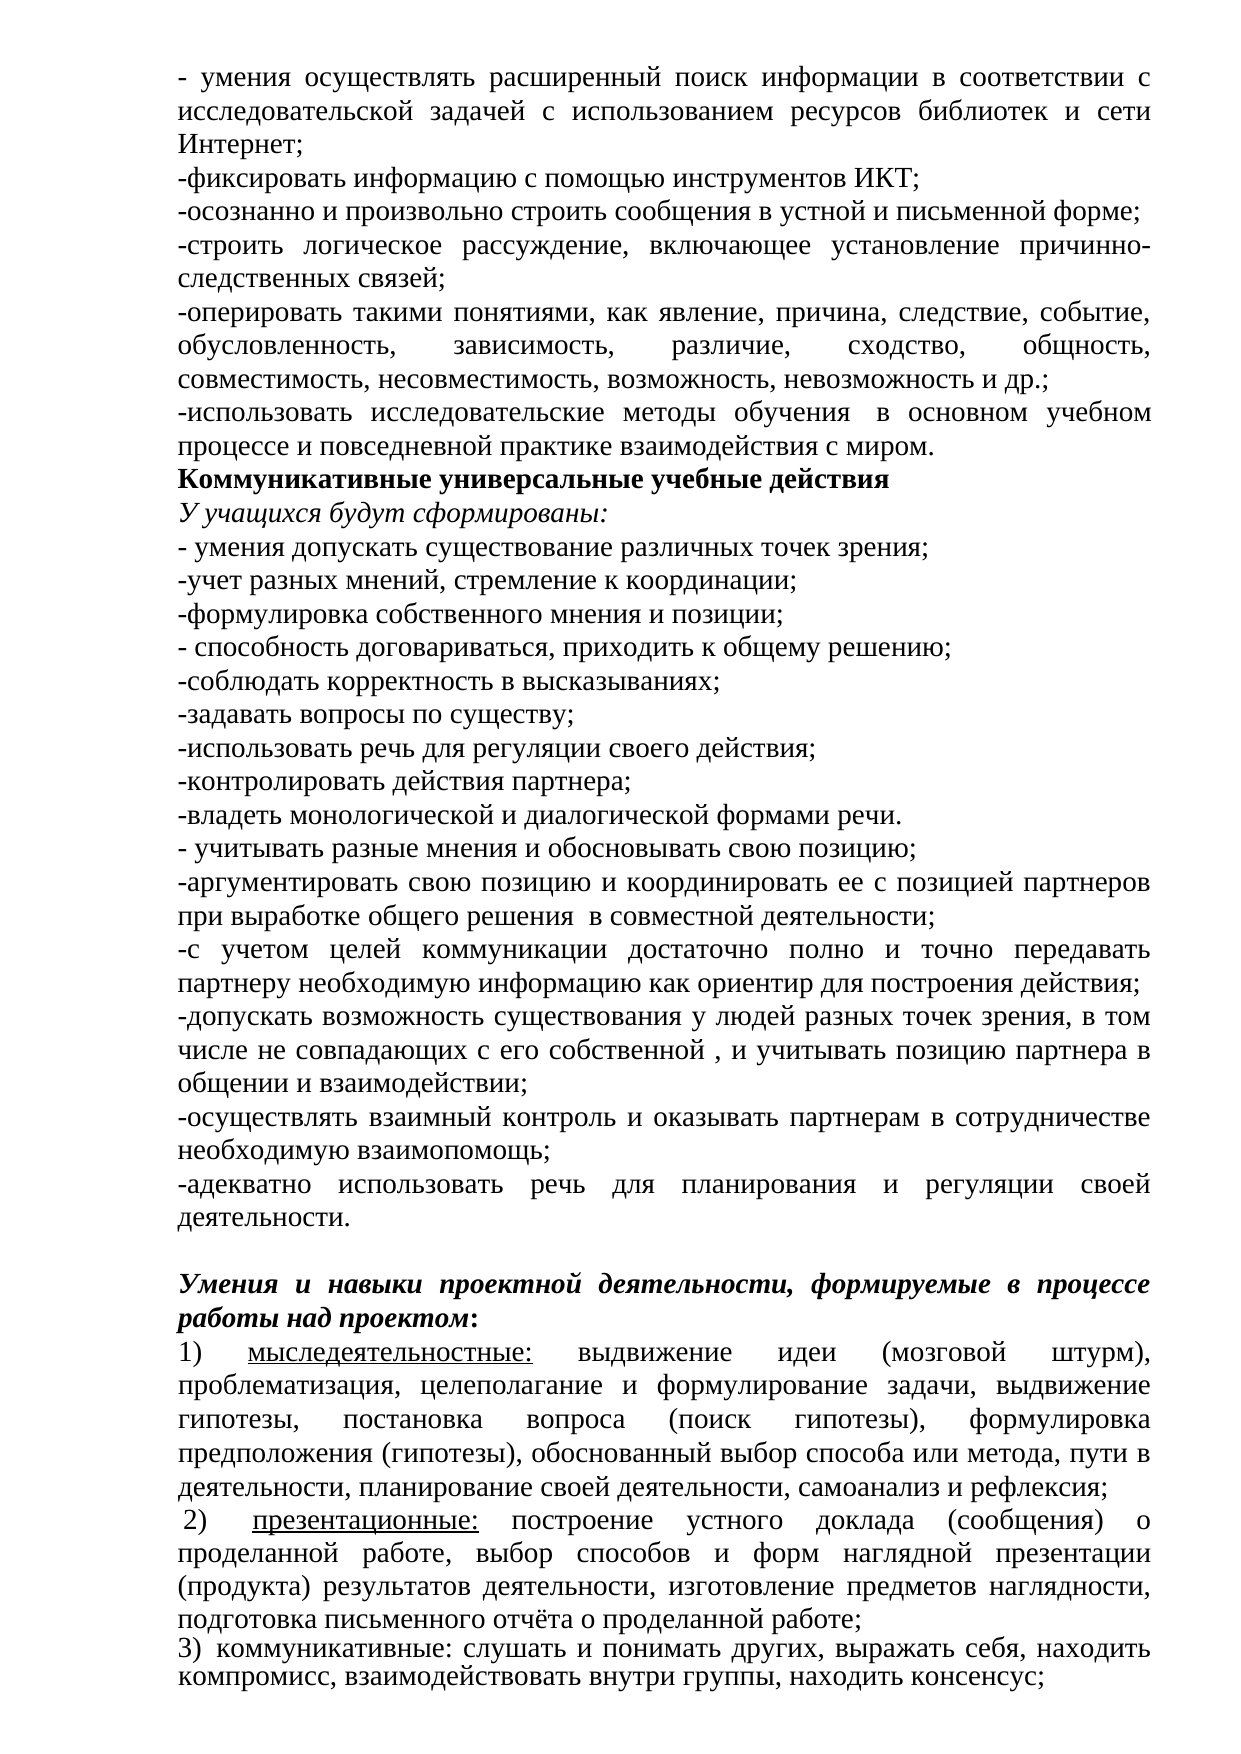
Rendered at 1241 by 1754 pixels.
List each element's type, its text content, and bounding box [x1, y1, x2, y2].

list коммуникативные: слушать и понимать других, выражать себя, находить компромисс, взаимодействовать внутри группы, находить консенсус; [177, 1634, 1152, 1692]
text - умения осуществлять расширенный поиск информации в соответствии с исследовательской задачей с использованием ресурсов библиотек и сети Интернет; [177, 59, 1152, 160]
text -адекватно использовать речь для планирования и регуляции своей деятельности. [177, 1166, 1152, 1233]
text -контролировать действия партнера; [177, 763, 1152, 797]
text -с учетом целей коммуникации достаточно полно и точно передавать партнеру необходимую информацию как ориентир для построения действия; [177, 931, 1152, 998]
text - умения допускать существование различных точек зрения; [177, 529, 1152, 562]
text 1) мыследеятельностные: выдвижение идеи (мозговой штурм), проблематизация, целеполагание и формулирование задачи, выдвижение гипотезы, постановка вопроса (поиск гипотезы), формулировка предположения (гипотезы), обоснованный выбор способа или метода, пути в деятельности, планирование своей деятельности, самоанализ и рефлексия; [178, 1334, 1152, 1503]
text -осознанно и произвольно строить сообщения в устной и письменной форме; [177, 193, 1152, 227]
text - способность договариваться, приходить к общему решению; [177, 629, 1152, 663]
text -соблюдать корректность в высказываниях; [177, 663, 1152, 696]
text -учет разных мнений, стремление к координации; [177, 562, 1152, 596]
text -осуществлять взаимный контроль и оказывать партнерам в сотрудничестве необходимую взаимопомощь; [177, 1099, 1152, 1166]
text -формулировка собственного мнения и позиции; [177, 596, 1152, 629]
text -фиксировать информацию с помощью инструментов ИКТ; [177, 160, 1152, 193]
text -использовать речь для регуляции своего действия; [177, 730, 1152, 763]
text У учащихся будут сформированы: [177, 495, 1152, 529]
text -аргументировать свою позицию и координировать ее с позицией партнеров при выработке общего решения в совместной деятельности; [177, 864, 1152, 931]
list презентационные: построение устного доклада (сообщения) о проделанной работе, выбор способов и форм наглядной презентации (продукта) результатов деятельности, изготовление предметов наглядности, подготовка письменного отчёта о проделанной работе; [177, 1503, 1152, 1634]
text -использовать исследовательские методы обучения в основном учебном процессе и повседневной практике взаимодействия с миром. [177, 394, 1152, 462]
text -допускать возможность существования у людей разных точек зрения, в том числе не совпадающих с его собственной , и учитывать позицию партнера в общении и взаимодействии; [177, 998, 1152, 1099]
text Коммуникативные универсальные учебные действия [177, 462, 1152, 495]
text -задавать вопросы по существу; [177, 696, 1152, 730]
text -строить логическое рассуждение, включающее установление причинно-следственных связей; [177, 227, 1152, 294]
text - учитывать разные мнения и обосновывать свою позицию; [177, 831, 1152, 864]
text Умения и навыки проектной деятельности, формируемые в процессе работы над проектом: [178, 1267, 1152, 1334]
text -владеть монологической и диалогической формами речи. [177, 797, 1152, 831]
text -оперировать такими понятиями, как явление, причина, следствие, событие, обусловленность, зависимость, различие, сходство, общность, совместимость, несовместимость, возможность, невозможность и др.; [177, 294, 1152, 394]
